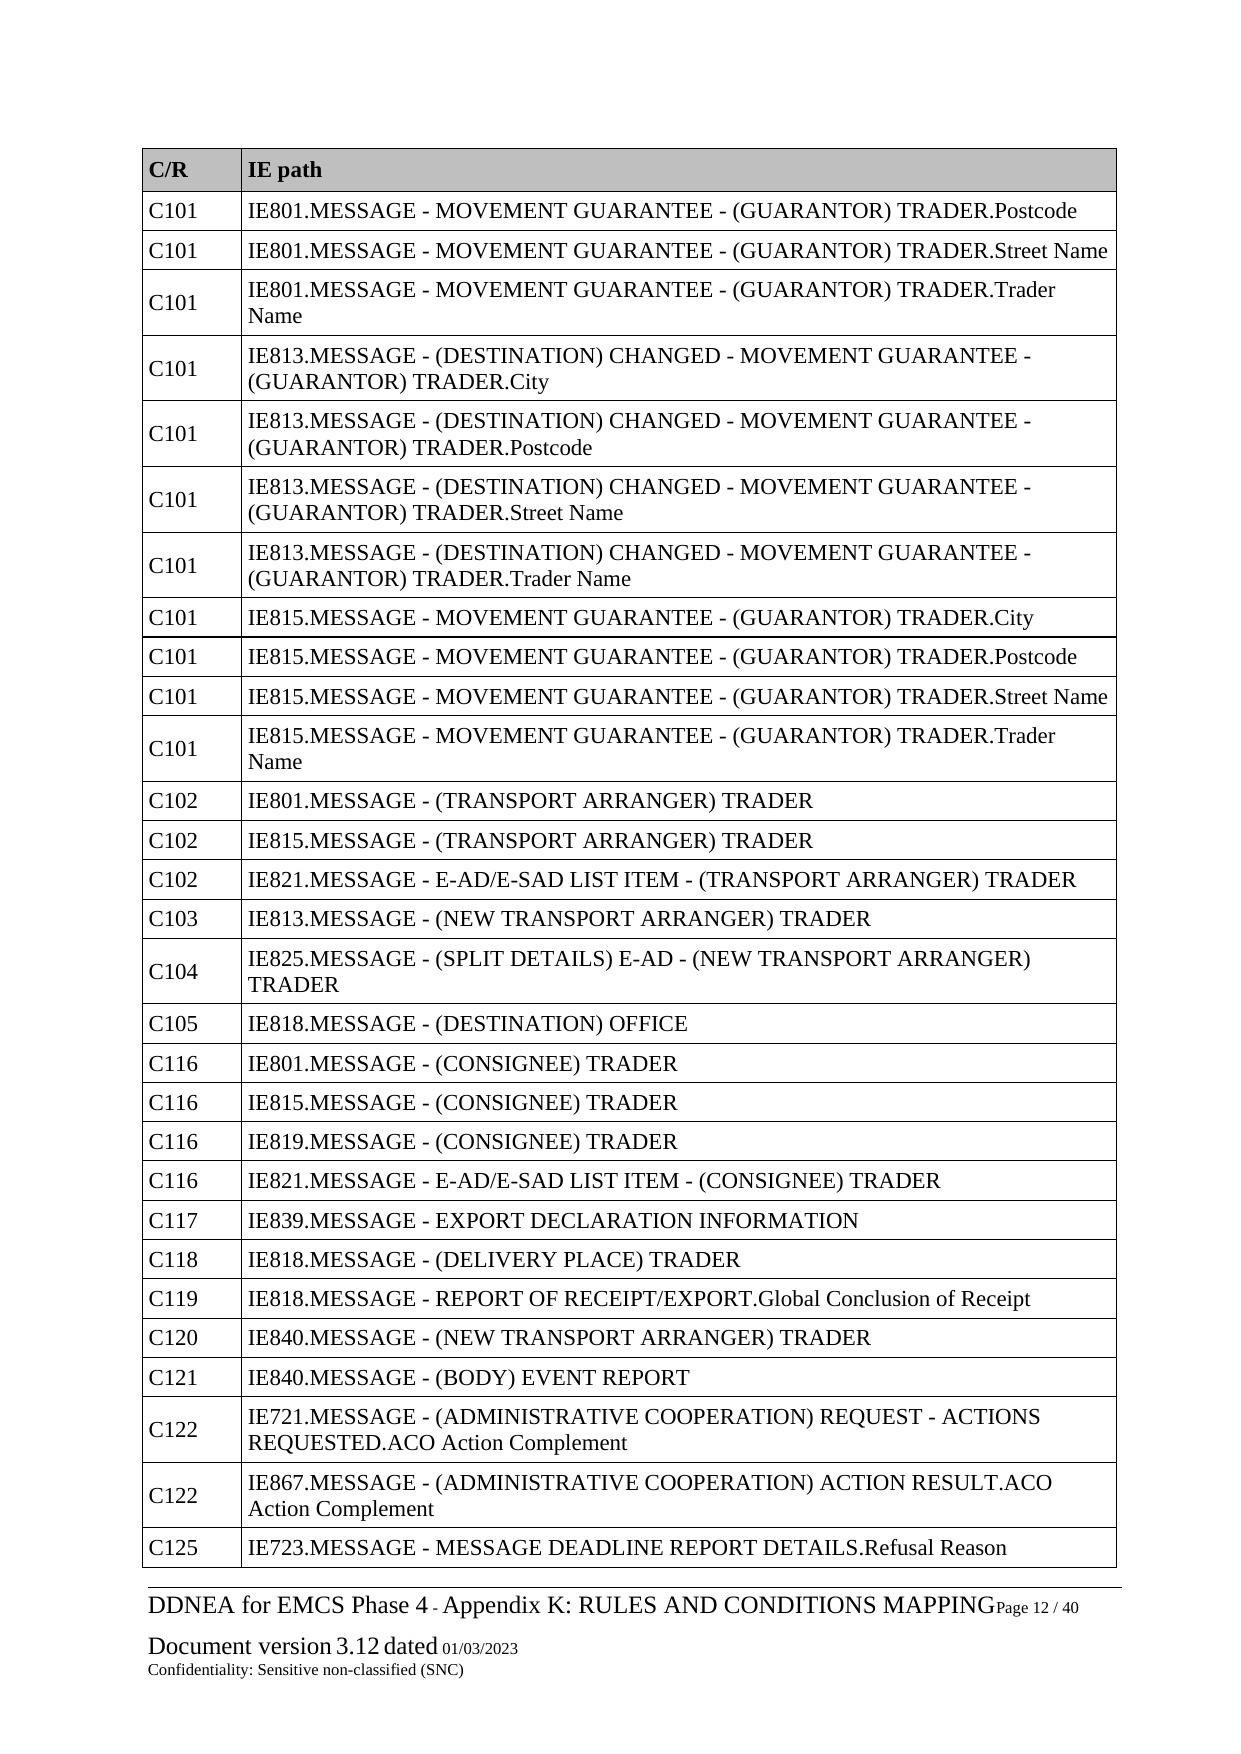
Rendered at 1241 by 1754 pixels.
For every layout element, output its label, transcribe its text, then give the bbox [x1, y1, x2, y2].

table_cell IE867.MESSAGE - (ADMINISTRATIVE COOPERATION) ACTION RESULT.ACO Action Complement [242, 1463, 1116, 1527]
table_cell IE840.MESSAGE - (NEW TRANSPORT ARRANGER) TRADER [242, 1319, 1116, 1357]
table_cell C101 [143, 598, 241, 636]
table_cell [242, 1528, 1116, 1567]
table_cell IE813.MESSAGE - (DESTINATION) CHANGED - MOVEMENT GUARANTEE - (GUARANTOR) TRADER.City [242, 336, 1116, 400]
table_cell C101 [143, 677, 241, 715]
table_cell C101 [143, 231, 241, 269]
table_cell C121 [143, 1358, 241, 1396]
table_cell IE813.MESSAGE - (NEW TRANSPORT ARRANGER) TRADER [242, 900, 1116, 938]
table_cell C116 [143, 1083, 241, 1121]
table_cell IE813.MESSAGE - (DESTINATION) CHANGED - MOVEMENT GUARANTEE - (GUARANTOR) TRADER.Trader Name [242, 533, 1116, 597]
table_cell C117 [143, 1201, 241, 1239]
table_header IE path [242, 149, 1116, 191]
table_cell IE801.MESSAGE - MOVEMENT GUARANTEE - (GUARANTOR) TRADER.Postcode [242, 192, 1116, 230]
table_cell C119 [143, 1279, 241, 1317]
table_cell IE815.MESSAGE - MOVEMENT GUARANTEE - (GUARANTOR) TRADER.Postcode [242, 638, 1116, 676]
table_cell C103 [143, 900, 241, 938]
table_cell IE819.MESSAGE - (CONSIGNEE) TRADER [242, 1122, 1116, 1160]
table_cell C102 [143, 821, 241, 859]
table_cell C102 [143, 782, 241, 820]
table_cell IE818.MESSAGE - REPORT OF RECEIPT/EXPORT.Global Conclusion of Receipt [242, 1279, 1116, 1317]
table_cell IE815.MESSAGE - (CONSIGNEE) TRADER [242, 1083, 1116, 1121]
table_cell C101 [143, 401, 241, 466]
table_cell C101 [143, 533, 241, 597]
table_cell C101 [143, 270, 241, 335]
table_cell C120 [143, 1319, 241, 1357]
table_cell IE815.MESSAGE - MOVEMENT GUARANTEE - (GUARANTOR) TRADER.City [242, 598, 1116, 636]
table_cell IE815.MESSAGE - MOVEMENT GUARANTEE - (GUARANTOR) TRADER.Trader Name [242, 716, 1116, 781]
table_cell IE821.MESSAGE - E-AD/E-SAD LIST ITEM - (CONSIGNEE) TRADER [242, 1161, 1116, 1200]
table_cell C101 [143, 716, 241, 781]
table_cell IE801.MESSAGE - MOVEMENT GUARANTEE - (GUARANTOR) TRADER.Trader Name [242, 270, 1116, 335]
table_cell IE840.MESSAGE - (BODY) EVENT REPORT [242, 1358, 1116, 1396]
table_cell IE818.MESSAGE - (DELIVERY PLACE) TRADER [242, 1240, 1116, 1278]
table_cell IE801.MESSAGE - (CONSIGNEE) TRADER [242, 1044, 1116, 1082]
table_cell IE801.MESSAGE - (TRANSPORT ARRANGER) TRADER [242, 782, 1116, 820]
table_cell C122 [143, 1463, 241, 1527]
table_cell IE815.MESSAGE - MOVEMENT GUARANTEE - (GUARANTOR) TRADER.Street Name [242, 677, 1116, 715]
table_cell IE815.MESSAGE - (TRANSPORT ARRANGER) TRADER [242, 821, 1116, 859]
table_cell C116 [143, 1161, 241, 1200]
table_cell IE721.MESSAGE - (ADMINISTRATIVE COOPERATION) REQUEST - ACTIONS REQUESTED.ACO Action Complement [242, 1397, 1116, 1462]
table_cell IE813.MESSAGE - (DESTINATION) CHANGED - MOVEMENT GUARANTEE - (GUARANTOR) TRADER.Street Name [242, 467, 1116, 532]
table_cell C118 [143, 1240, 241, 1278]
table_cell C122 [143, 1397, 241, 1462]
table_cell C105 [143, 1004, 241, 1043]
table_cell IE821.MESSAGE - E-AD/E-SAD LIST ITEM - (TRANSPORT ARRANGER) TRADER [242, 860, 1116, 898]
table_cell IE825.MESSAGE - (SPLIT DETAILS) E-AD - (NEW TRANSPORT ARRANGER) TRADER [242, 939, 1116, 1003]
table_cell C101 [143, 638, 241, 676]
table_cell C102 [143, 860, 241, 898]
table_cell IE801.MESSAGE - MOVEMENT GUARANTEE - (GUARANTOR) TRADER.Street Name [242, 231, 1116, 269]
table_cell C101 [143, 192, 241, 230]
table_cell C101 [143, 467, 241, 532]
table_cell IE839.MESSAGE - EXPORT DECLARATION INFORMATION [242, 1201, 1116, 1239]
table_cell C101 [143, 336, 241, 400]
table_cell IE818.MESSAGE - (DESTINATION) OFFICE [242, 1004, 1116, 1043]
table_cell C104 [143, 939, 241, 1003]
table_cell C116 [143, 1044, 241, 1082]
table_cell C125 [143, 1528, 241, 1567]
table_header C/R [143, 149, 241, 191]
table_cell IE813.MESSAGE - (DESTINATION) CHANGED - MOVEMENT GUARANTEE - (GUARANTOR) TRADER.Postcode [242, 401, 1116, 466]
table_cell C116 [143, 1122, 241, 1160]
